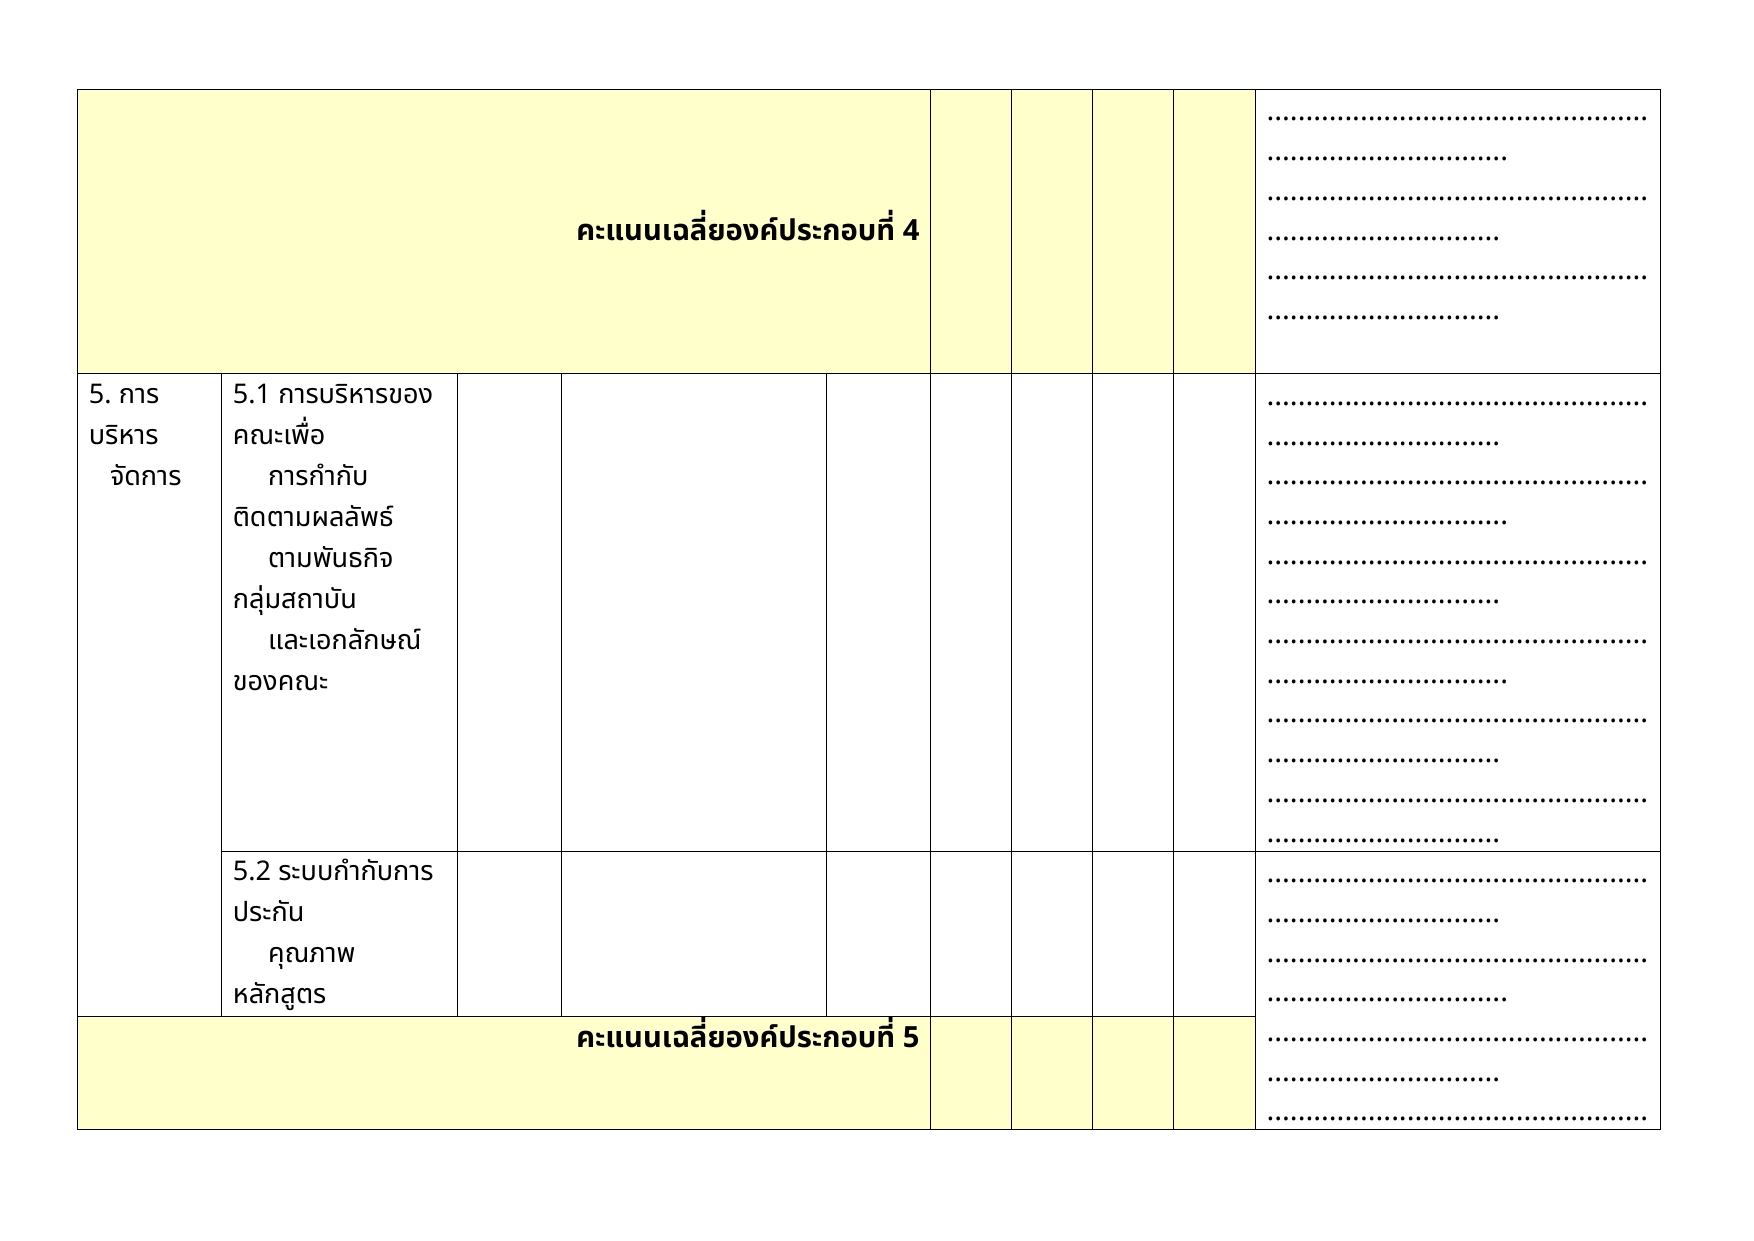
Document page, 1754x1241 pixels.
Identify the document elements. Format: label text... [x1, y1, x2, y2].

table_cell คะแนนเฉลี่ยองค์ประกอบที่ 4 [78, 90, 930, 373]
table_cell 5.2 ระบบกำกับการประกัน คุณภาพหลักสูตร [222, 852, 457, 1016]
table_cell [1012, 90, 1092, 373]
table_cell [458, 374, 561, 851]
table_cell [78, 1017, 930, 1129]
table_cell [1012, 1017, 1092, 1129]
table_cell [562, 852, 826, 1016]
table_cell [827, 374, 930, 851]
table_cell [1093, 374, 1173, 851]
table_cell [931, 1017, 1011, 1129]
table_cell [827, 852, 930, 1016]
table_cell [1093, 852, 1173, 1016]
table_cell 5.1 การบริหารของคณะเพื่อ การกำกับติดตามผลลัพธ์ ตามพันธกิจ กลุ่มสถาบัน และเอกลักษณ์ของคณะ [222, 374, 457, 851]
table_cell [1012, 852, 1092, 1016]
table_cell [1174, 90, 1255, 373]
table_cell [1256, 90, 1660, 373]
table_cell [931, 374, 1011, 851]
table_cell [562, 374, 826, 851]
table_cell [458, 852, 561, 1016]
table_cell 5. การบริหาร จัดการ [78, 374, 221, 1016]
table_cell [1174, 374, 1255, 851]
table_cell [931, 852, 1011, 1016]
table_cell [931, 90, 1011, 373]
table_cell [1174, 852, 1255, 1016]
table_cell [1174, 1017, 1255, 1129]
table_cell [1012, 374, 1092, 851]
table_cell [1093, 90, 1173, 373]
table_cell [1093, 1017, 1173, 1129]
